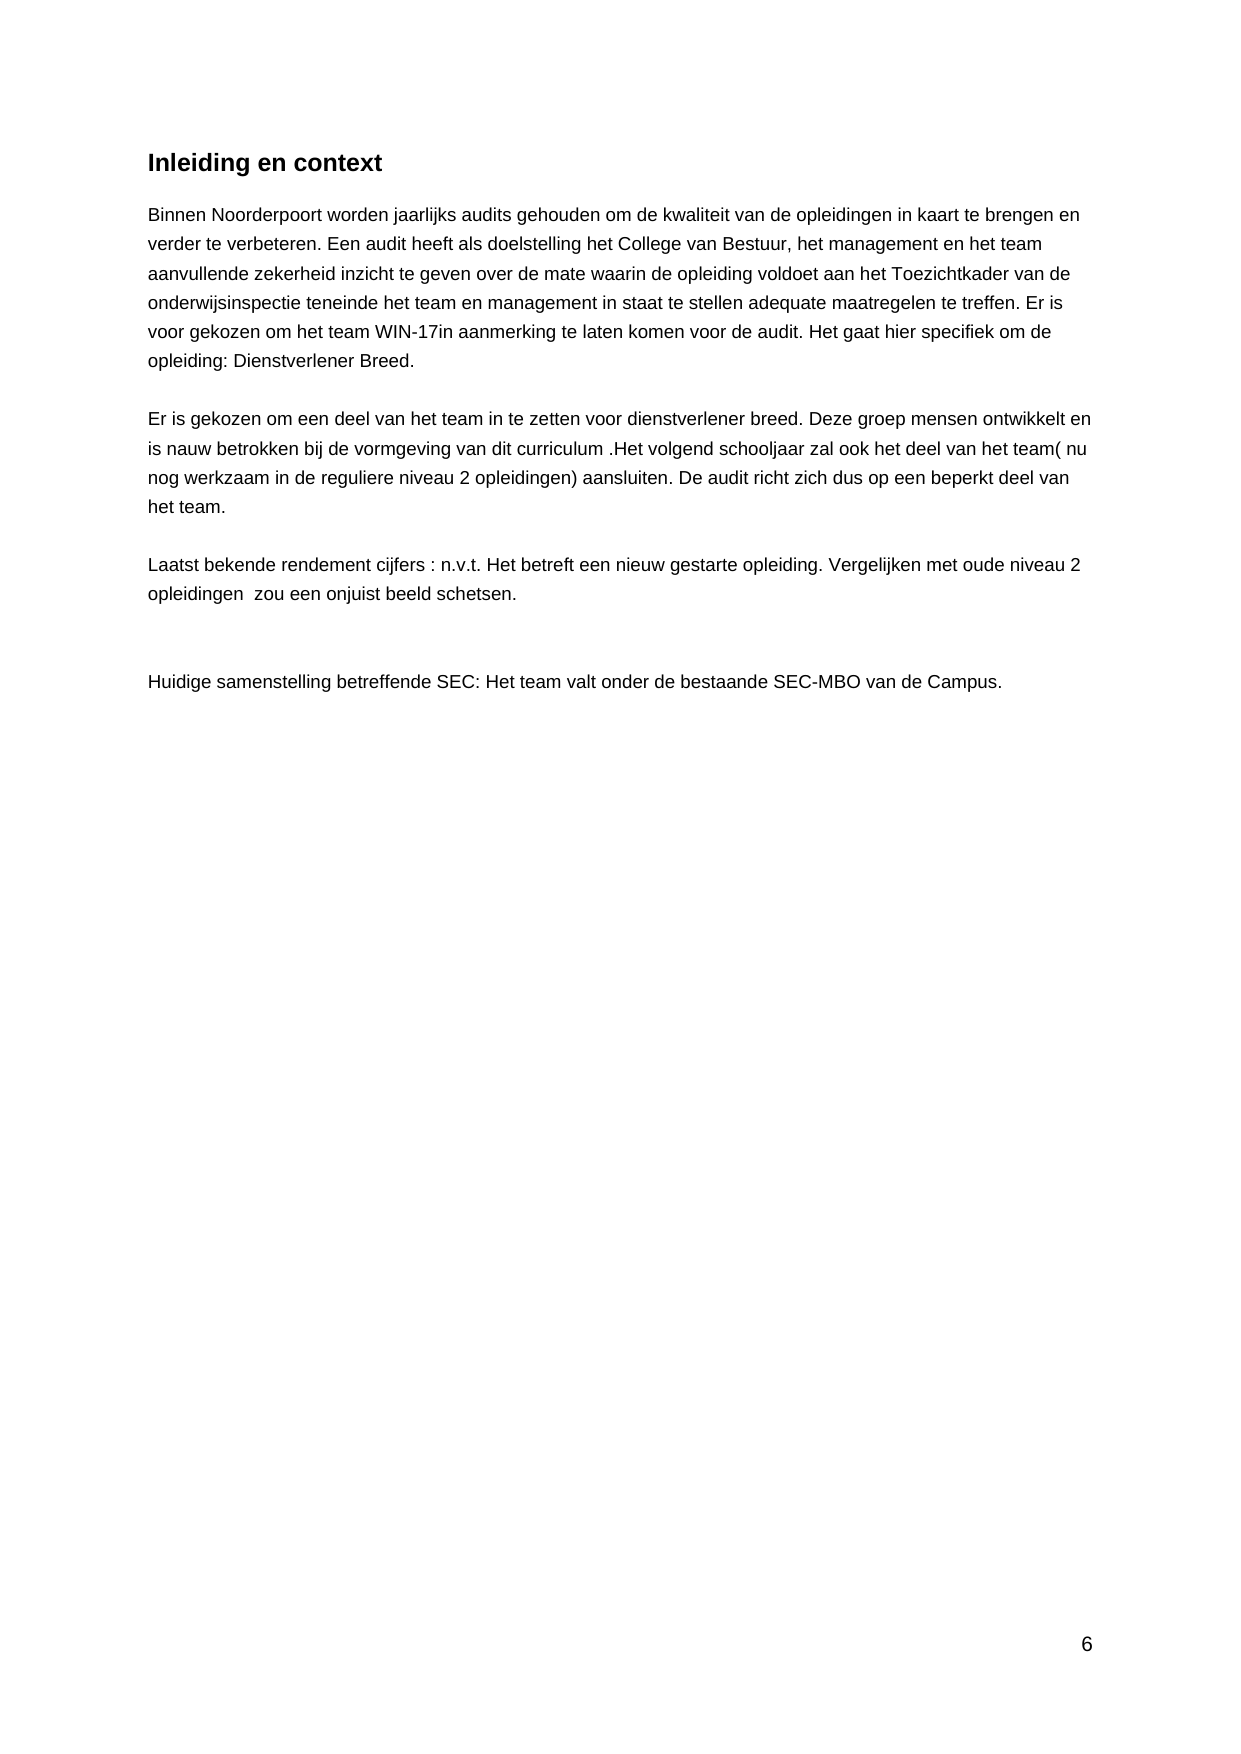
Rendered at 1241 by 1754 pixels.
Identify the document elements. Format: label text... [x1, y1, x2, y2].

text Binnen Noorderpoort worden jaarlijks audits gehouden om de kwaliteit van de opleidingen in kaart te brengen en verder te verbeteren. Een audit heeft als doelstelling het College van Bestuur, het management en het team aanvullende zekerheid inzicht te geven over de mate waarin de opleiding voldoet aan het Toezichtkader van de onderwijsinspectie teneinde het team en management in staat te stellen adequate maatregelen te treffen. Er is voor gekozen om het team WIN-17in aanmerking te laten komen voor de audit. Het gaat hier specifiek om de opleiding: Dienstverlener Breed. [148, 198, 1093, 373]
subtitle Inleiding en context [148, 148, 1093, 177]
text Er is gekozen om een deel van het team in te zetten voor dienstverlener breed. Deze groep mensen ontwikkelt en is nauw betrokken bij de vormgeving van dit curriculum .Het volgend schooljaar zal ook het deel van het team( nu nog werkzaam in de reguliere niveau 2 opleidingen) aansluiten. De audit richt zich dus op een beperkt deel van het team. [148, 402, 1093, 519]
text Huidige samenstelling betreffende SEC: Het team valt onder de bestaande SEC-MBO van de Campus. [148, 665, 1093, 694]
text Laatst bekende rendement cijfers : n.v.t. Het betreft een nieuw gestarte opleiding. Vergelijken met oude niveau 2 opleidingen zou een onjuist beeld schetsen. [148, 548, 1093, 607]
